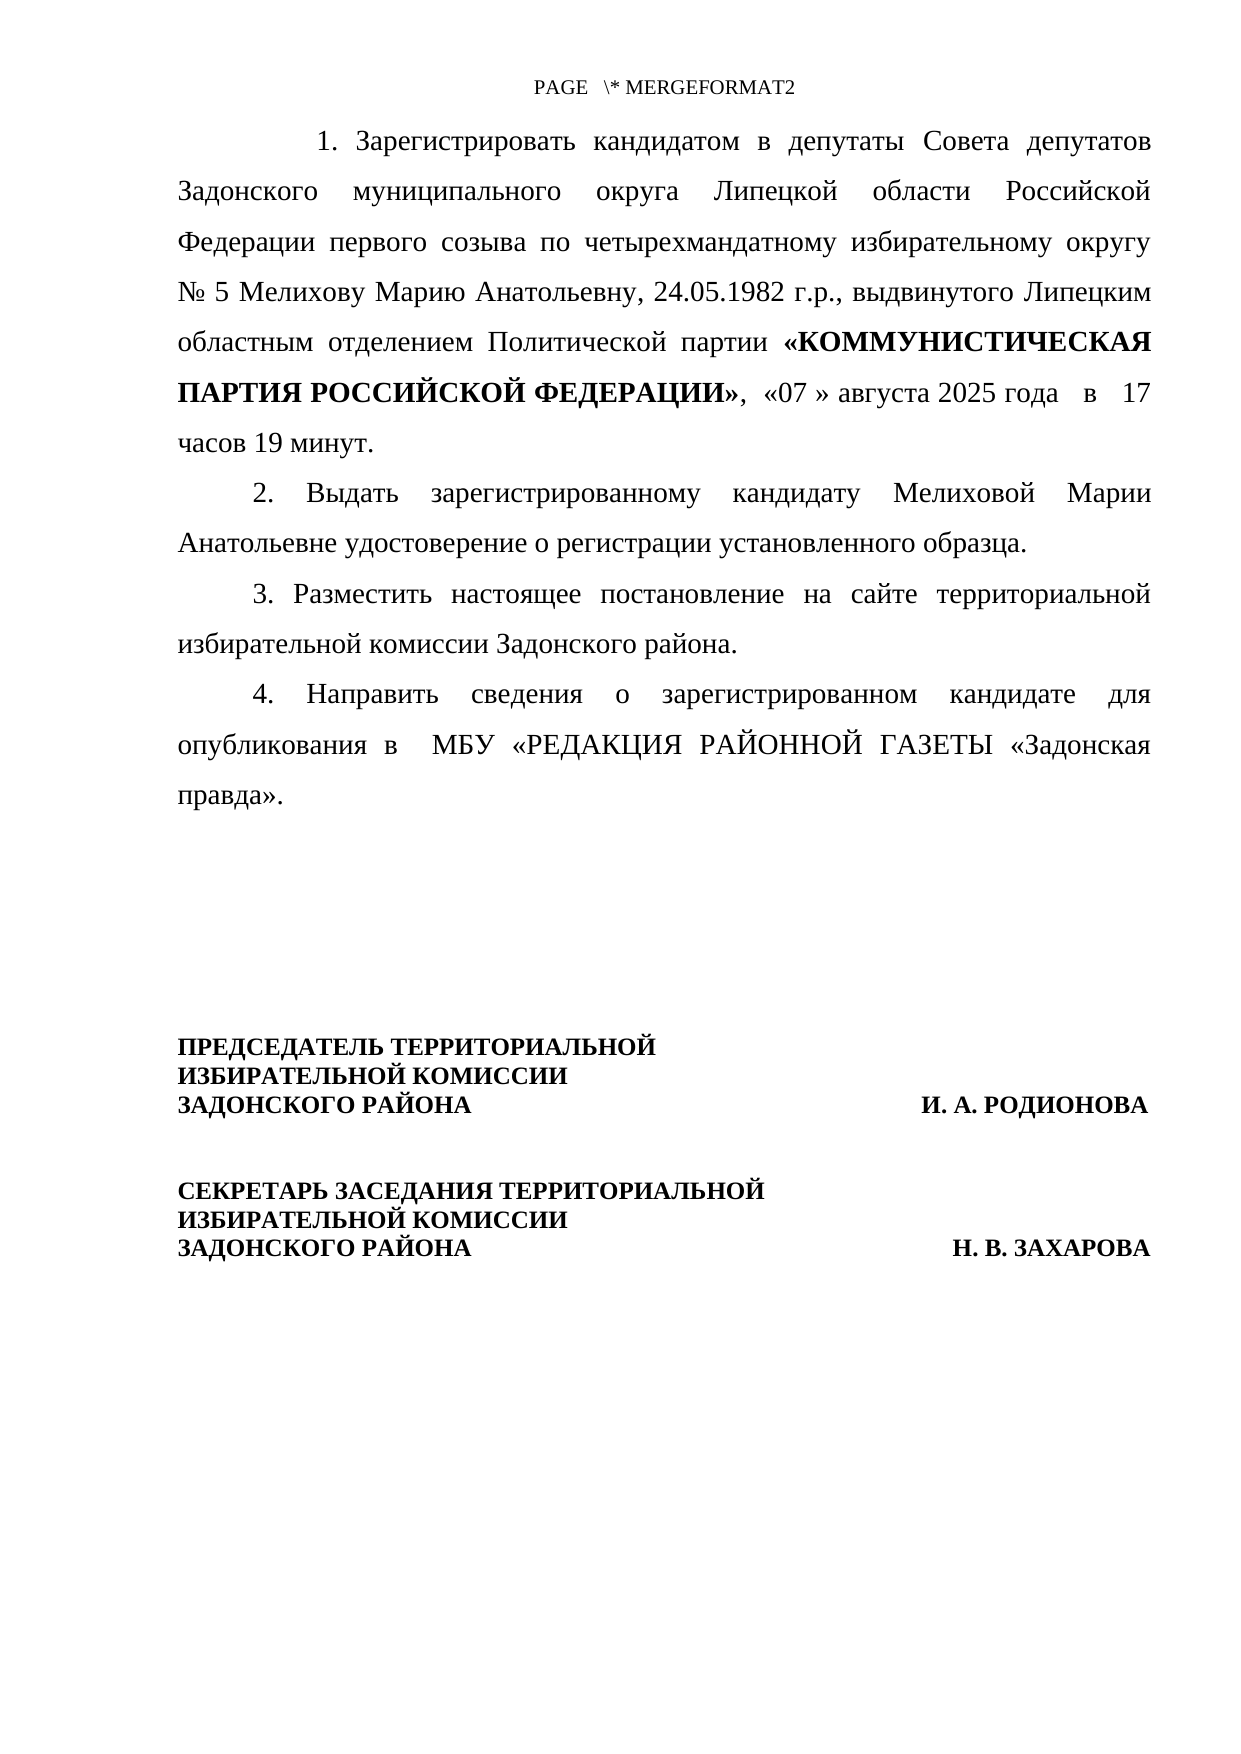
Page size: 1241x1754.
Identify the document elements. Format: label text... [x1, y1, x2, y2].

text 3. Разместить настоящее постановление на сайте территориальной избирательной комиссии Задонского района. [177, 576, 1152, 660]
text 1. Зарегистрировать кандидатом в депутаты Совета депутатов Задонского муниципального округа Липецкой области Российской Федерации первого созыва по четырехмандатному избирательному округу № 5 Мелихову Марию Анатольевну, 24.05.1982 г.р., выдвинутого Липецким областным отделением Политической партии «КОММУНИСТИЧЕСКАЯ ПАРТИЯ РОССИЙСКОЙ ФЕДЕРАЦИИ», «07 » августа 2025 года в 17 часов 19 минут. [177, 123, 1152, 458]
text СЕКРЕТАРЬ ЗАСЕДАНИЯ ТЕРРИТОРИАЛЬНОЙ [177, 1176, 1152, 1205]
text ИЗБИРАТЕЛЬНОЙ КОМИССИИ [177, 1205, 1152, 1233]
text 4. Направить сведения о зарегистрированном кандидате для опубликования в МБУ «РЕДАКЦИЯ РАЙОННОЙ ГАЗЕТЫ «Задонская правда». [177, 677, 1152, 811]
text ПРЕДСЕДАТЕЛЬ ТЕРРИТОРИАЛЬНОЙ [177, 1032, 1152, 1061]
text 2. Выдать зарегистрированному кандидату Мелиховой Марии Анатольевне удостоверение о регистрации установленного образца. [177, 475, 1152, 559]
text ИЗБИРАТЕЛЬНОЙ КОМИССИИ [177, 1061, 1152, 1090]
text ЗАДОНСКОГО РАЙОНА Н. В. ЗАХАРОВА [177, 1233, 1152, 1262]
text ЗАДОНСКОГО РАЙОНА И. А. РОДИОНОВА [177, 1090, 1152, 1118]
